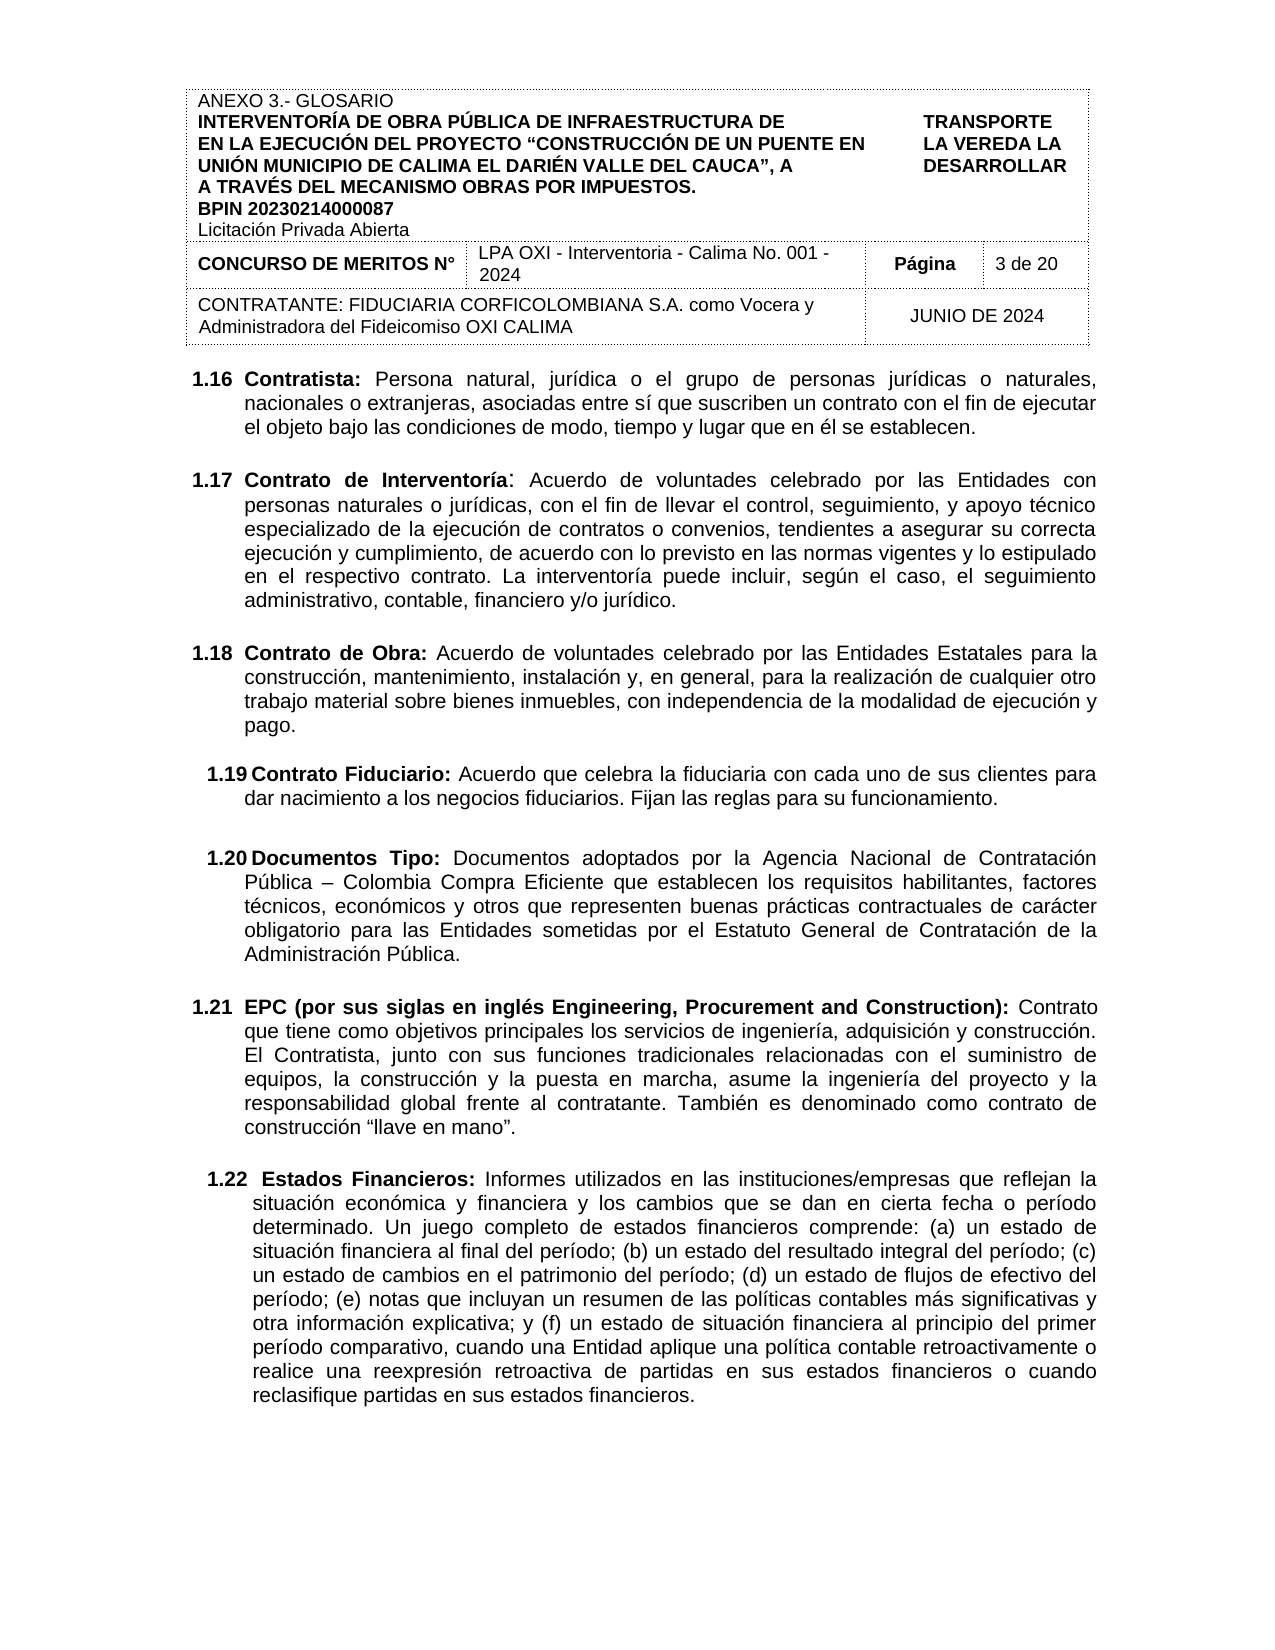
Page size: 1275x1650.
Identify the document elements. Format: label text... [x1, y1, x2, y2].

list EPC (por sus siglas en inglés Engineering, Procurement and Construction): Contrato que tiene como objetivos principales los servicios de ingeniería, adquisición y construcción. El Contratista, junto con sus funciones tradicionales relacionadas con el suministro de equipos, la construcción y la puesta en marcha, asume la ingeniería del proyecto y la responsabilidad global frente al contratante. También es denominado como contrato de construcción “llave en mano”. [192, 995, 1098, 1138]
list Documentos Tipo: Documentos adoptados por la Agencia Nacional de Contratación Pública – Colombia Compra Eficiente que establecen los requisitos habilitantes, factores técnicos, económicos y otros que representen buenas prácticas contractuales de carácter obligatorio para las Entidades sometidas por el Estatuto General de Contratación de la Administración Pública. [207, 846, 1098, 966]
list Contratista: Persona natural, jurídica o el grupo de personas jurídicas o naturales, nacionales o extranjeras, asociadas entre sí que suscriben un contrato con el fin de ejecutar el objeto bajo las condiciones de modo, tiempo y lugar que en él se establecen. [192, 367, 1098, 439]
list Estados Financieros: Informes utilizados en las instituciones/empresas que reflejan la situación económica y financiera y los cambios que se dan en cierta fecha o período determinado. Un juego completo de estados financieros comprende: (a) un estado de situación financiera al final del período; (b) un estado del resultado integral del período; (c) un estado de cambios en el patrimonio del período; (d) un estado de flujos de efectivo del período; (e) notas que incluyan un resumen de las políticas contables más significativas y otra información explicativa; y (f) un estado de situación financiera al principio del primer período comparativo, cuando una Entidad aplique una política contable retroactivamente o realice una reexpresión retroactiva de partidas en sus estados financieros o cuando reclasifique partidas en sus estados financieros. [207, 1167, 1098, 1407]
list Contrato de Obra: Acuerdo de voluntades celebrado por las Entidades Estatales para la construcción, mantenimiento, instalación y, en general, para la realización de cualquier otro trabajo material sobre bienes inmuebles, con independencia de la modalidad de ejecución y pago. [192, 641, 1098, 737]
list Contrato Fiduciario: Acuerdo que celebra la fiduciaria con cada uno de sus clientes para dar nacimiento a los negocios fiduciarios. Fijan las reglas para su funcionamiento. [207, 762, 1098, 810]
list Contrato de Interventoría: Acuerdo de voluntades celebrado por las Entidades con personas naturales o jurídicas, con el fin de llevar el control, seguimiento, y apoyo técnico especializado de la ejecución de contratos o convenios, tendientes a asegurar su correcta ejecución y cumplimiento, de acuerdo con lo previsto en las normas vigentes y lo estipulado en el respectivo contrato. La interventoría puede incluir, según el caso, el seguimiento administrativo, contable, financiero y/o jurídico. [192, 464, 1098, 612]
